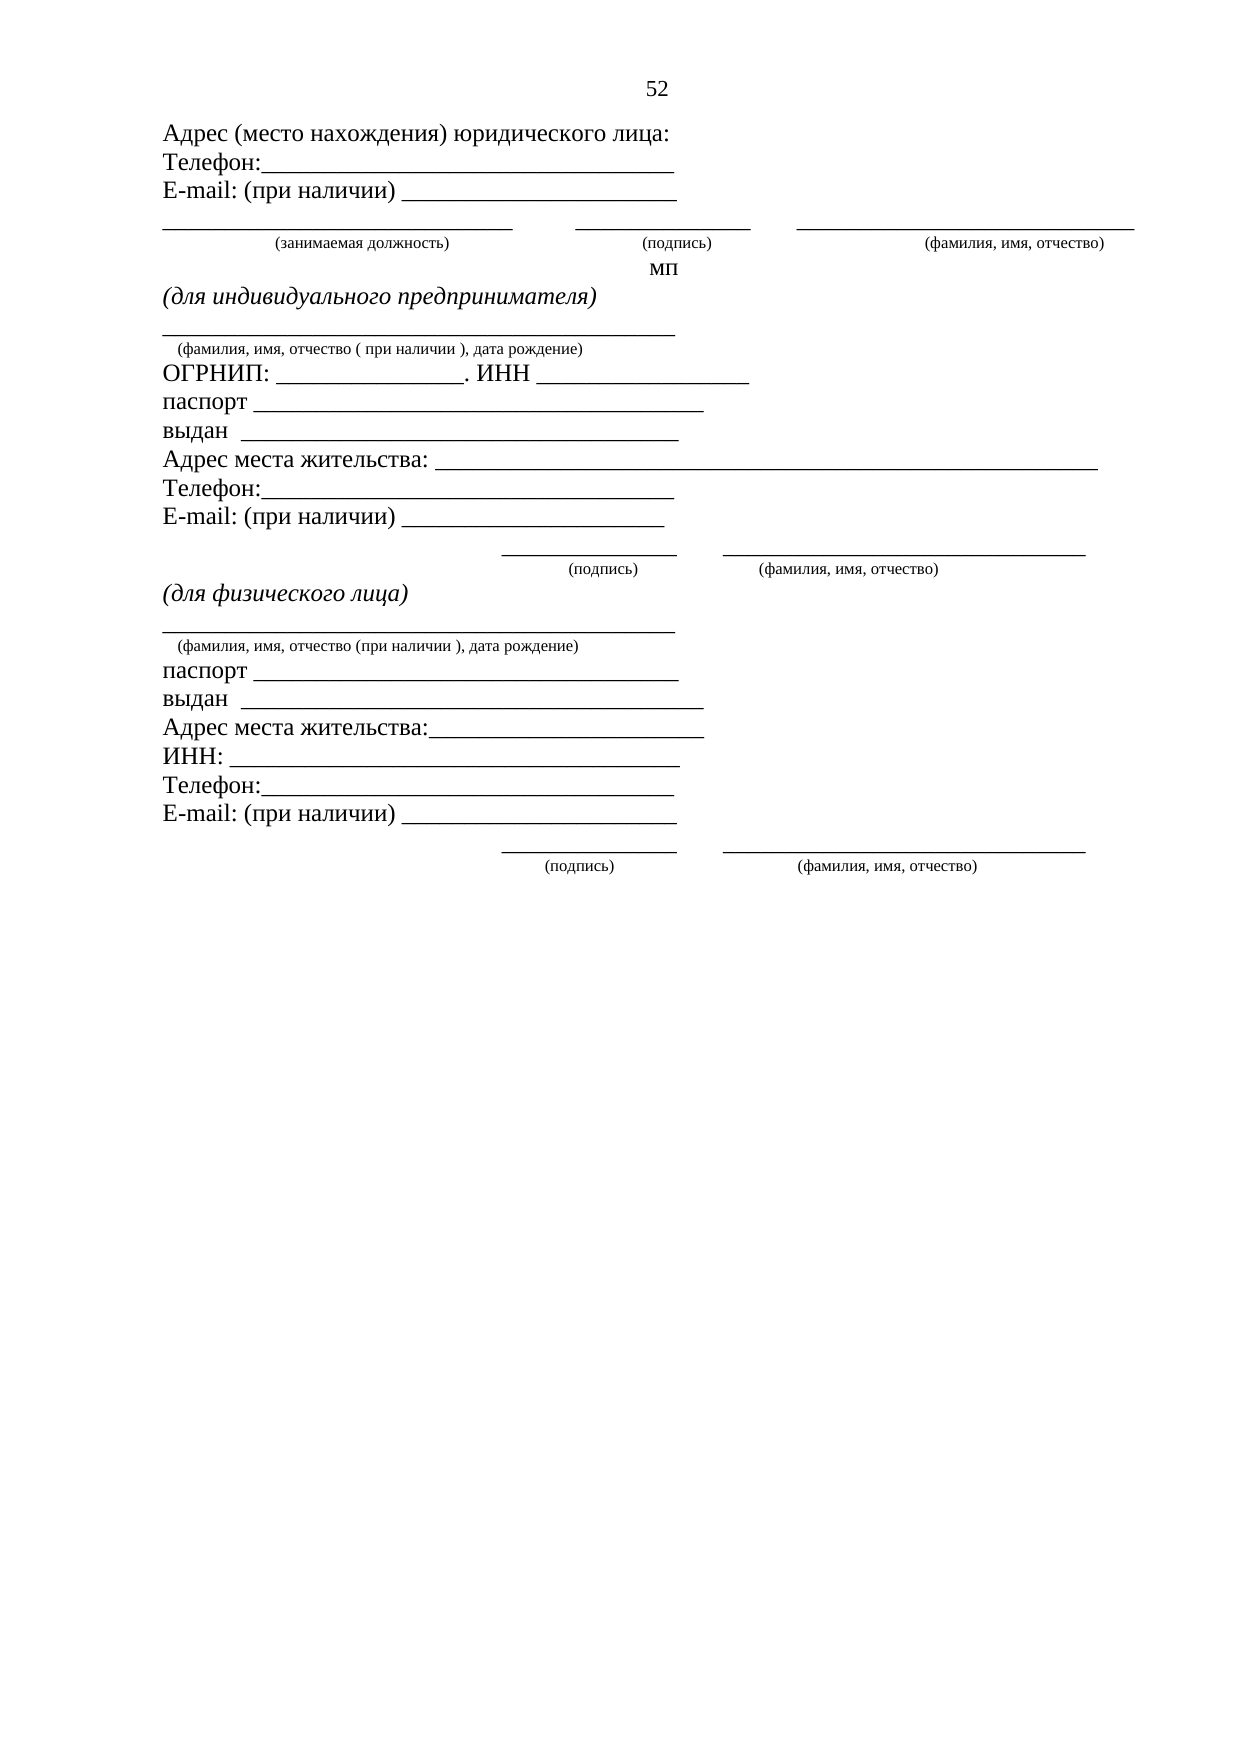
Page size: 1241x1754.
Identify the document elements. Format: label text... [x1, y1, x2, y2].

text выдан ___________________________________ [133, 415, 1181, 444]
text мп [133, 252, 1181, 281]
text Телефон:_________________________________ [133, 770, 1181, 798]
text Адрес (место нахождения) юридического лица: [133, 118, 1181, 147]
text (для физического лица) [133, 578, 1181, 607]
text (подпись) (фамилия, имя, отчество) [133, 856, 1181, 875]
text ______________ _____________________________ [133, 827, 1181, 856]
text (для индивидуального предпринимателя) [133, 281, 1181, 310]
text (фамилия, имя, отчество ( при наличии ), дата рождение) [133, 338, 1181, 358]
text ____________________________ ______________ ___________________________ [133, 204, 1181, 233]
text Адрес места жительства: _____________________________________________________ [133, 444, 1181, 473]
text ИНН: ____________________________________ [133, 741, 1181, 770]
text паспорт ____________________________________ [133, 386, 1181, 415]
text Телефон:_________________________________ [133, 473, 1181, 501]
text ______________ _____________________________ [133, 530, 1181, 559]
text _________________________________________ [133, 310, 1181, 338]
text Адрес места жительства:______________________ [133, 712, 1181, 741]
text _________________________________________ [133, 607, 1181, 636]
text E-mail: (при наличии) ______________________ [133, 176, 1181, 204]
text E-mail: (при наличии) _____________________ [133, 501, 1181, 530]
text паспорт __________________________________ [133, 655, 1181, 683]
text (фамилия, имя, отчество (при наличии ), дата рождение) [133, 636, 1181, 655]
text (подпись) (фамилия, имя, отчество) [133, 559, 1181, 578]
text ОГРНИП: _______________. ИНН _________________ [133, 358, 1181, 386]
text (занимаемая должность) (подпись) (фамилия, имя, отчество) [133, 233, 1181, 252]
text выдан _____________________________________ [133, 683, 1181, 712]
text E-mail: (при наличии) ______________________ [133, 798, 1181, 827]
text Телефон:_________________________________ [133, 147, 1181, 176]
